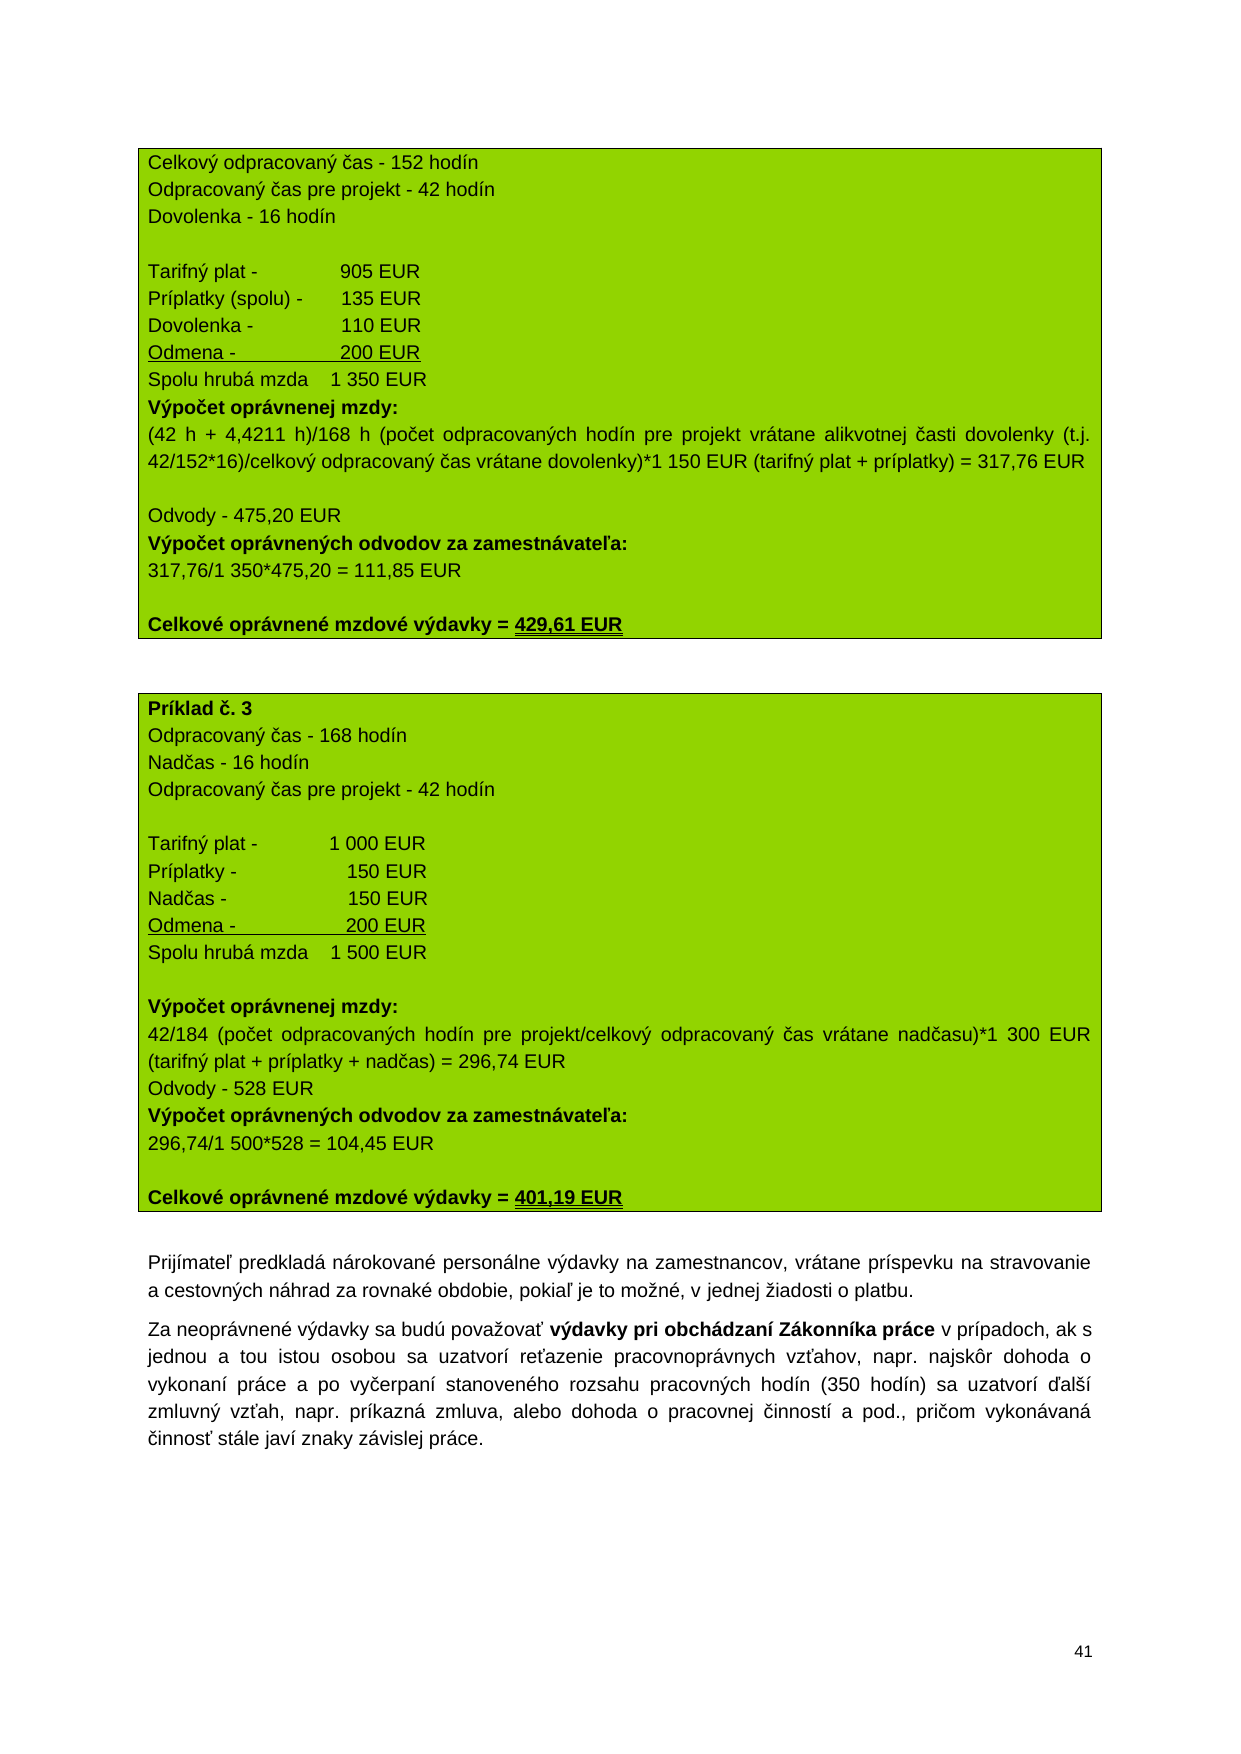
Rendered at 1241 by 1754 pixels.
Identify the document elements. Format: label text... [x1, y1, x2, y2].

text Príplatky (spolu) - 135 EUR [139, 284, 1101, 309]
text Výpočet oprávnenej mzdy: [139, 992, 1101, 1018]
text Dovolenka - 16 hodín [139, 202, 1101, 228]
text Príplatky - 150 EUR [139, 856, 1101, 882]
text 296,74/1 500*528 = 104,45 EUR [139, 1128, 1101, 1154]
text Za neoprávnené výdavky sa budú považovať výdavky pri obchádzaní Zákonníka práce v prípadoch, ak s jednou a tou istou osobou sa uzatvorí reťazenie pracovnoprávnych vzťahov, napr. najskôr dohoda o vykonaní práce a po vyčerpaní stanoveného rozsahu pracovných hodín (350 hodín) sa uzatvorí ďalší zmluvný vzťah, napr. príkazná zmluva, alebo dohoda o pracovnej činností a pod., pričom vykonávaná činnosť stále javí znaky závislej práce. [148, 1318, 1092, 1449]
text Celkové oprávnené mzdové výdavky = 429,61 EUR [139, 610, 1101, 638]
text Odvody - 475,20 EUR [139, 501, 1101, 527]
text Výpočet oprávnenej mzdy: [139, 392, 1101, 418]
text Celkové oprávnené mzdové výdavky = 401,19 EUR [139, 1183, 1101, 1211]
text (42 h + 4,4211 h)/168 h (počet odpracovaných hodín pre projekt vrátane alikvotnej časti dovolenky (t.j. 42/152*16)/celkový odpracovaný čas vrátane dovolenky)*1 150 EUR (tarifný plat + príplatky) = 317,76 EUR [139, 419, 1101, 473]
text Odmena - 200 EUR [139, 911, 1101, 937]
text Spolu hrubá mzda 1 500 EUR [139, 938, 1101, 964]
text Nadčas - 150 EUR [139, 883, 1101, 909]
text Celkový odpracovaný čas - 152 hodín [139, 149, 1101, 173]
text Odvody - 528 EUR [139, 1074, 1101, 1100]
text Výpočet oprávnených odvodov za zamestnávateľa: [139, 1101, 1101, 1127]
text Príklad č. 3 [139, 694, 1101, 719]
text Spolu hrubá mzda 1 350 EUR [139, 365, 1101, 391]
text 317,76/1 350*475,20 = 111,85 EUR [139, 556, 1101, 581]
text Nadčas - 16 hodín [139, 748, 1101, 773]
text 42/184 (počet odpracovaných hodín pre projekt/celkový odpracovaný čas vrátane nadčasu)*1 300 EUR (tarifný plat + príplatky + nadčas) = 296,74 EUR [139, 1019, 1101, 1072]
text Odpracovaný čas - 168 hodín [139, 720, 1101, 746]
text Tarifný plat - 905 EUR [139, 256, 1101, 282]
text Prijímateľ predkladá nárokované personálne výdavky na zamestnancov, vrátane príspevku na stravovanie a cestovných náhrad za rovnaké obdobie, pokiaľ je to možné, v jednej žiadosti o platbu. [148, 1251, 1092, 1301]
text Odpracovaný čas pre projekt - 42 hodín [139, 175, 1101, 201]
text Odmena - 200 EUR [139, 338, 1101, 364]
text Tarifný plat - 1 000 EUR [139, 829, 1101, 855]
text Odpracovaný čas pre projekt - 42 hodín [139, 775, 1101, 801]
text Výpočet oprávnených odvodov za zamestnávateľa: [139, 528, 1101, 554]
text Dovolenka - 110 EUR [139, 311, 1101, 337]
